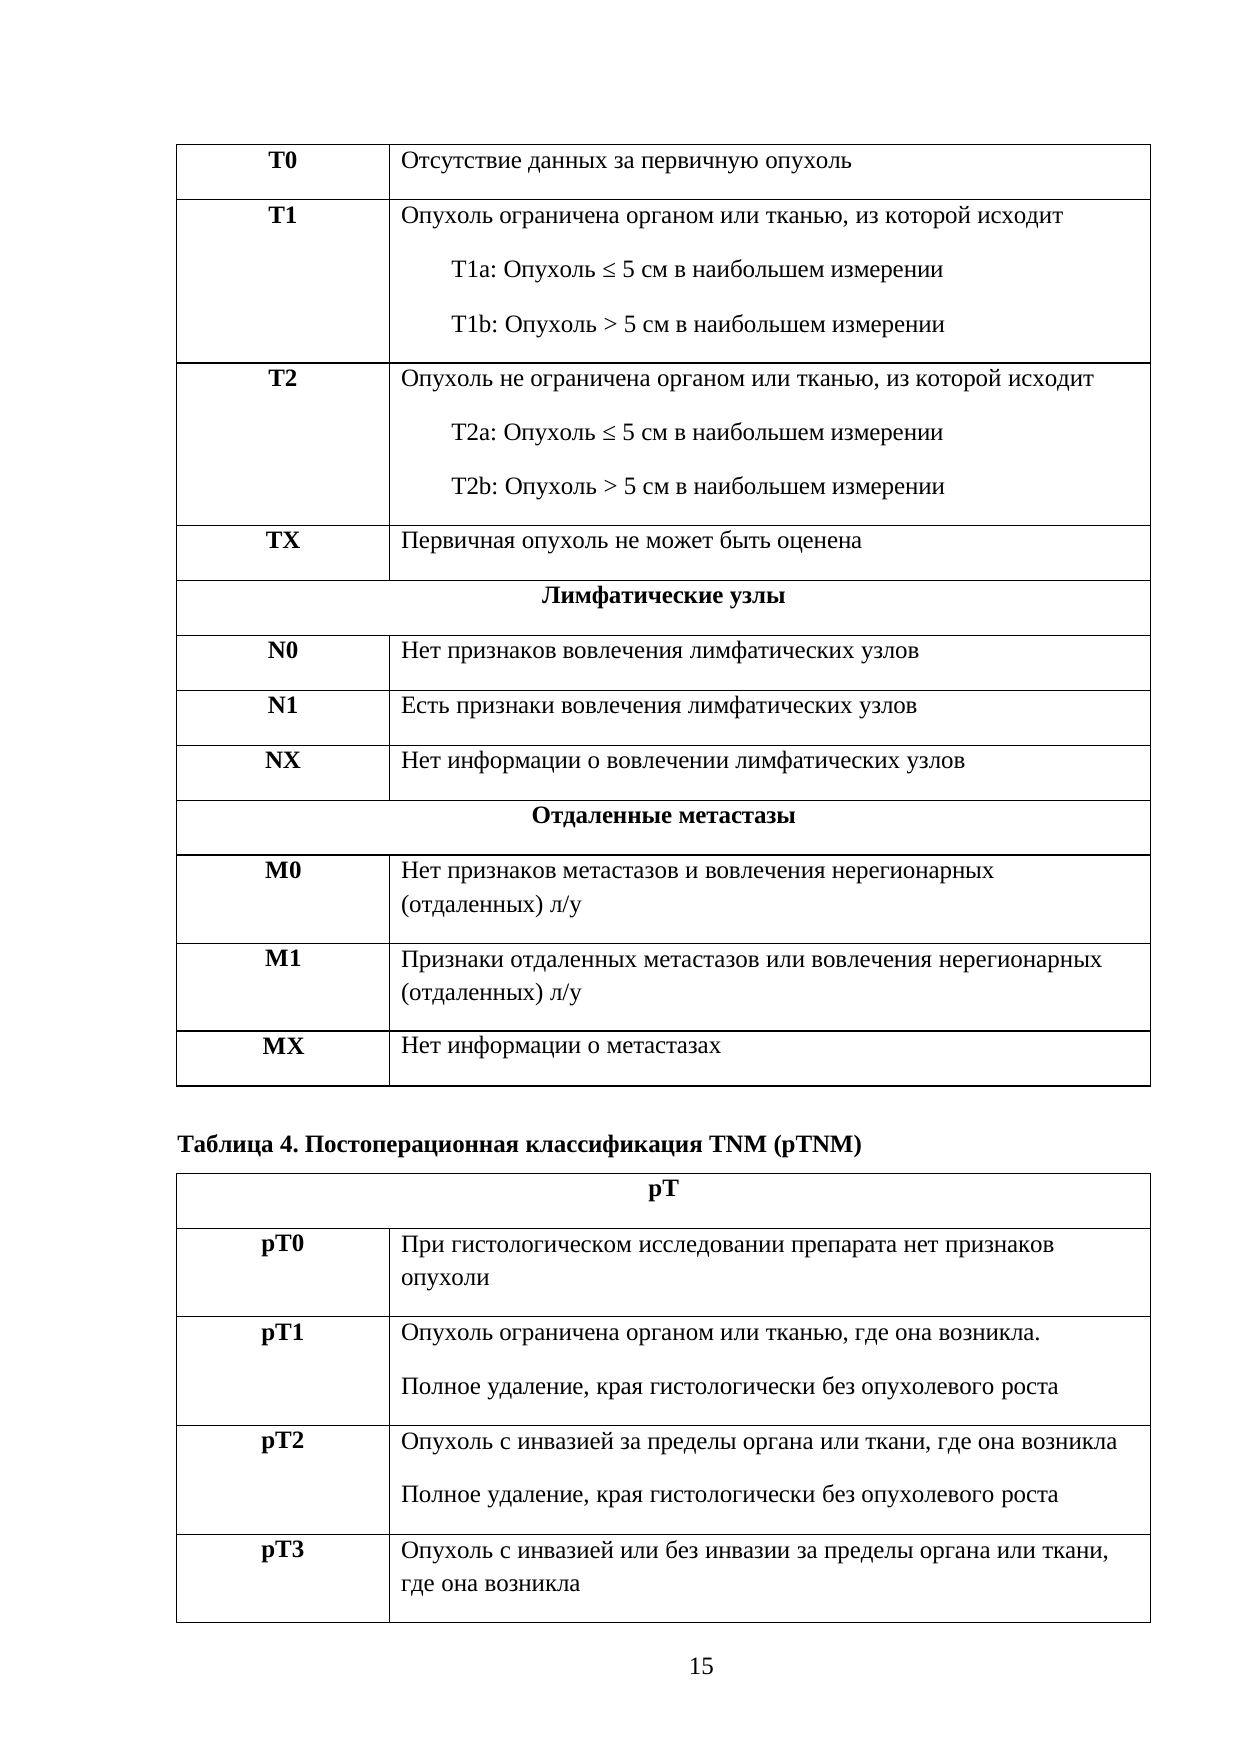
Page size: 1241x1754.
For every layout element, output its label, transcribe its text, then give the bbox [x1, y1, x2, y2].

table_cell Опухоль с инвазией за пределы органа или ткани, где она возникла Полное удаление, края гистологически без опухолевого роста [390, 1426, 1150, 1533]
table_cell NX [177, 746, 389, 800]
table_cell При гистологическом исследовании препарата нет признаков опухоли [390, 1229, 1150, 1316]
table_cell Признаки отдаленных метастазов или вовлечения нерегионарных (отдаленных) л/у [390, 944, 1150, 1030]
table_cell Первичная опухоль не может быть оценена [390, 526, 1150, 580]
table_cell M0 [177, 856, 389, 942]
table_header Отсутствие данных за первичную опухоль [390, 145, 1150, 199]
table_cell Опухоль с инвазией или без инвазии за пределы органа или ткани, где она возникла [390, 1535, 1150, 1622]
table_cell N0 [177, 636, 389, 690]
table_cell Отдаленные метастазы [177, 801, 1150, 854]
table_cell pT0 [177, 1229, 389, 1316]
text Таблица 4. Постоперационная классификация TNM (pTNM) [177, 1129, 1163, 1158]
table_cell MX [177, 1032, 389, 1085]
table_cell Лимфатические узлы [177, 581, 1150, 635]
table_cell Опухоль ограничена органом или тканью, из которой исходит T1a: Опухоль ≤ 5 см в наибольшем измерении T1b: Опухоль > 5 см в наибольшем измерении [390, 200, 1150, 362]
table_cell TX [177, 526, 389, 580]
table_cell Нет признаков вовлечения лимфатических узлов [390, 636, 1150, 690]
table_cell Нет информации о метастазах [390, 1032, 1150, 1085]
table_cell pT2 [177, 1426, 389, 1533]
table_cell Есть признаки вовлечения лимфатических узлов [390, 691, 1150, 745]
table_cell M1 [177, 944, 389, 1030]
table_cell Опухоль не ограничена органом или тканью, из которой исходит T2a: Опухоль ≤ 5 см в наибольшем измерении T2b: Опухоль > 5 см в наибольшем измерении [390, 364, 1150, 525]
table_cell T2 [177, 364, 389, 525]
table_cell Нет информации о вовлечении лимфатических узлов [390, 746, 1150, 800]
table_cell Опухоль ограничена органом или тканью, где она возникла. Полное удаление, края гистологически без опухолевого роста [390, 1317, 1150, 1424]
table_cell N1 [177, 691, 389, 745]
table_cell pT1 [177, 1317, 389, 1424]
table_header pT [177, 1174, 1150, 1228]
table_header T0 [177, 145, 389, 199]
table_cell pT3 [177, 1535, 389, 1622]
table_cell Нет признаков метастазов и вовлечения нерегионарных (отдаленных) л/у [390, 856, 1150, 942]
table_cell T1 [177, 200, 389, 362]
